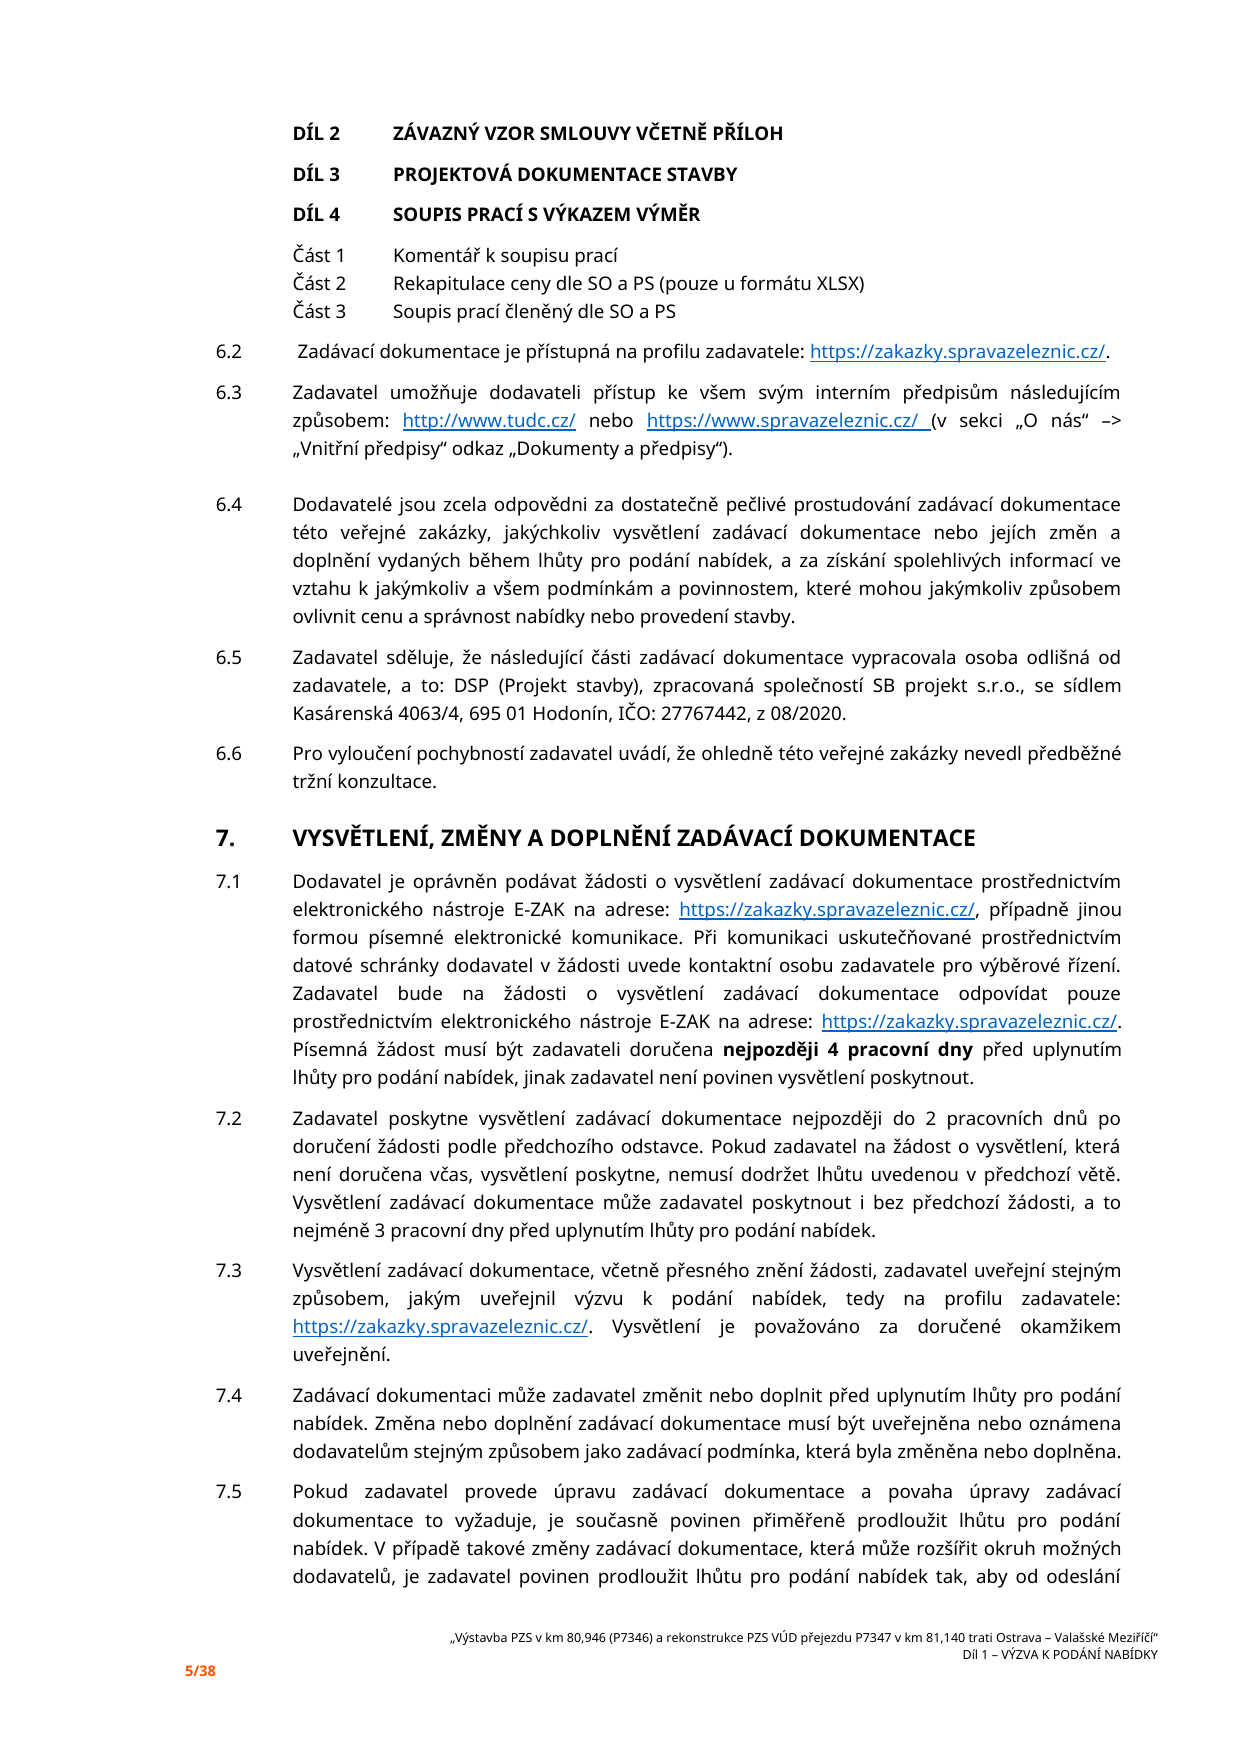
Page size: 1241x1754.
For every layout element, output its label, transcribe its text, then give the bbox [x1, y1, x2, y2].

text Část 2 Rekapitulace ceny dle SO a PS (pouze u formátu XLSX) [292, 270, 1122, 296]
text DÍL 4 SOUPIS PRACÍ S VÝKAZEM VÝMĚR [292, 202, 1122, 227]
text Zadávací dokumentace je přístupná na profilu zadavatele: https://zakazky.spravazeleznic.cz/. [216, 339, 1122, 364]
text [216, 1479, 1122, 1588]
text DÍL 2 ZÁVAZNÝ VZOR SMLOUVY VČETNĚ PŘÍLOH [292, 121, 1122, 146]
text Dodavatelé jsou zcela odpovědni za dostatečně pečlivé prostudování zadávací dokumentace této veřejné zakázky, jakýchkoliv vysvětlení zadávací dokumentace nebo jejích změn a doplnění vydaných během lhůty pro podání nabídek, a za získání spolehlivých informací ve vztahu k jakýmkoliv a všem podmínkám a povinnostem, které mohou jakýmkoliv způsobem ovlivnit cenu a správnost nabídky nebo provedení stavby. [216, 491, 1122, 629]
text Zadávací dokumentaci může zadavatel změnit nebo doplnit před uplynutím lhůty pro podání nabídek. Změna nebo doplnění zadávací dokumentace musí být uveřejněna nebo oznámena dodavatelům stejným způsobem jako zadávací podmínka, která byla změněna nebo doplněna. [216, 1382, 1122, 1464]
text Část 3 Soupis prací členěný dle SO a PS [292, 298, 1122, 324]
text Pro vyloučení pochybností zadavatel uvádí, že ohledně této veřejné zakázky nevedl předběžné tržní konzultace. [216, 741, 1122, 794]
text VYSVĚTLENÍ, ZMĚNY A DOPLNĚNÍ ZADÁVACÍ DOKUMENTACE [216, 822, 1122, 853]
text Dodavatel je oprávněn podávat žádosti o vysvětlení zadávací dokumentace prostřednictvím elektronického nástroje E-ZAK na adrese: https://zakazky.spravazeleznic.cz/, případně jinou formou písemné elektronické komunikace. Při komunikaci uskutečňované prostřednictvím datové schránky dodavatel v žádosti uvede kontaktní osobu zadavatele pro výběrové řízení. Zadavatel bude na žádosti o vysvětlení zadávací dokumentace odpovídat pouze prostřednictvím elektronického nástroje E-ZAK na adrese: https://zakazky.spravazeleznic.cz/. Písemná žádost musí být zadavateli doručena nejpozději 4 pracovní dny před uplynutím lhůty pro podání nabídek, jinak zadavatel není povinen vysvětlení poskytnout. [216, 868, 1122, 1090]
text Zadavatel umožňuje dodavateli přístup ke všem svým interním předpisům následujícím způsobem: http://www.tudc.cz/ nebo https://www.spravazeleznic.cz/ (v sekci „O nás“ –> „Vnitřní předpisy“ odkaz „Dokumenty a předpisy“). [216, 379, 1122, 461]
text DÍL 3 PROJEKTOVÁ DOKUMENTACE STAVBY [292, 161, 1122, 187]
text Část 1 Komentář k soupisu prací [292, 242, 1122, 268]
text Zadavatel poskytne vysvětlení zadávací dokumentace nejpozději do 2 pracovních dnů po doručení žádosti podle předchozího odstavce. Pokud zadavatel na žádost o vysvětlení, která není doručena včas, vysvětlení poskytne, nemusí dodržet lhůtu uvedenou v předchozí větě. Vysvětlení zadávací dokumentace může zadavatel poskytnout i bez předchozí žádosti, a to nejméně 3 pracovní dny před uplynutím lhůty pro podání nabídek. [216, 1105, 1122, 1243]
text Zadavatel sděluje, že následující části zadávací dokumentace vypracovala osoba odlišná od zadavatele, a to: DSP (Projekt stavby), zpracovaná společností SB projekt s.r.o., se sídlem Kasárenská 4063/4, 695 01 Hodonín, IČO: 27767442, z 08/2020. [216, 644, 1122, 726]
text Vysvětlení zadávací dokumentace, včetně přesného znění žádosti, zadavatel uveřejní stejným způsobem, jakým uveřejnil výzvu k podání nabídek, tedy na profilu zadavatele: https://zakazky.spravazeleznic.cz/. Vysvětlení je považováno za doručené okamžikem uveřejnění. [216, 1258, 1122, 1367]
